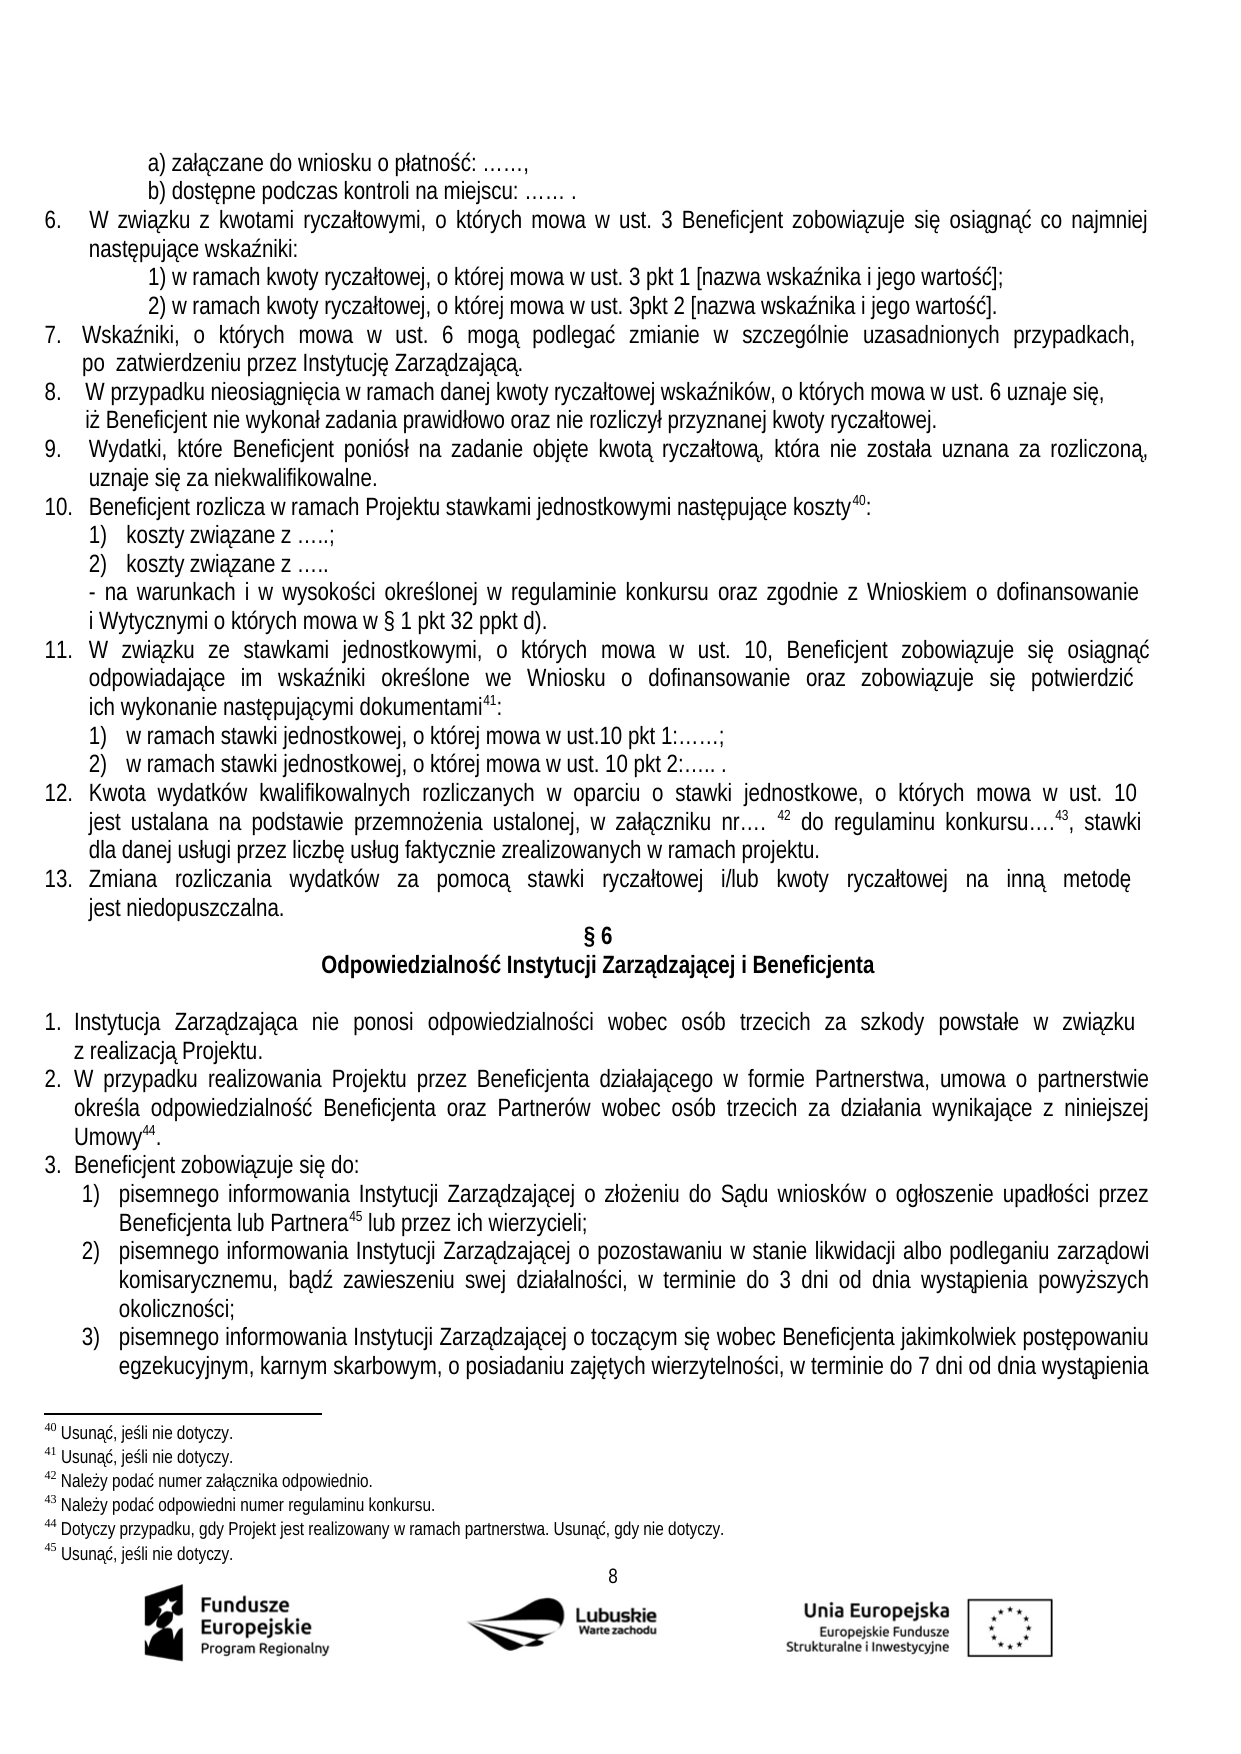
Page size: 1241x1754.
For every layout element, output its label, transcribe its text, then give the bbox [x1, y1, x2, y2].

list koszty związane z …..; [89, 520, 1152, 549]
list w ramach stawki jednostkowej, o której mowa w ust. 10 pkt 2:….. . [89, 749, 1152, 778]
list Wydatki, które Beneficjent poniósł na zadanie objęte kwotą ryczałtową, która nie została uznana za rozliczoną, uznaje się za niekwalifikowalne. [44, 434, 1152, 491]
text a) załączane do wniosku o płatność: ……, [118, 148, 1152, 176]
list W związku ze stawkami jednostkowymi, o których mowa w ust. 10, Beneficjent zobowiązuje się osiągnąć odpowiadające im wskaźniki określone we Wniosku o dofinansowanie oraz zobowiązuje się potwierdzić ich wykonanie następującymi dokumentami: [44, 635, 1152, 721]
text 2) w ramach kwoty ryczałtowej, o której mowa w ust. 3pkt 2 [nazwa wskaźnika i jego wartość]. [44, 291, 1152, 319]
list Instytucja Zarządzająca nie ponosi odpowiedzialności wobec osób trzecich za szkody powstałe w związku z realizacją Projektu. [44, 1007, 1152, 1064]
list pisemnego informowania Instytucji Zarządzającej o pozostawaniu w stanie likwidacji albo podleganiu zarządowi komisarycznemu, bądź zawieszeniu swej działalności, w terminie do 3 dni od dnia wystąpienia powyższych okoliczności; [82, 1236, 1152, 1322]
list w ramach stawki jednostkowej, o której mowa w ust.10 pkt 1:……; [89, 721, 1152, 749]
text Odpowiedzialność Instytucji Zarządzającej i Beneficjenta [44, 950, 1152, 978]
list Kwota wydatków kwalifikowalnych rozliczanych w oparciu o stawki jednostkowe, o których mowa w ust. 10 jest ustalana na podstawie przemnożenia ustalonej, w załączniku nr…. do regulaminu konkursu…., stawki dla danej usługi przez liczbę usług faktycznie zrealizowanych w ramach projektu. [44, 778, 1152, 864]
list Beneficjent zobowiązuje się do: [44, 1150, 1152, 1179]
list pisemnego informowania Instytucji Zarządzającej o złożeniu do Sądu wniosków o ogłoszenie upadłości przez Beneficjenta lub Partnera lub przez ich wierzycieli; [82, 1179, 1152, 1236]
list W przypadku realizowania Projektu przez Beneficjenta działającego w formie Partnerstwa, umowa o partnerstwie określa odpowiedzialność Beneficjenta oraz Partnerów wobec osób trzecich za działania wynikające z niniejszej Umowy. [44, 1064, 1152, 1150]
list W przypadku nieosiągnięcia w ramach danej kwoty ryczałtowej wskaźników, o których mowa w ust. 6 uznaje się, [44, 377, 1152, 406]
list koszty związane z ….. [89, 549, 1152, 577]
text b) dostępne podczas kontroli na miejscu: …… . [118, 176, 1152, 205]
list Zmiana rozliczania wydatków za pomocą stawki ryczałtowej i/lub kwoty ryczałtowej na inną metodę jest niedopuszczalna. [44, 864, 1152, 921]
text 1) w ramach kwoty ryczałtowej, o której mowa w ust. 3 pkt 1 [nazwa wskaźnika i jego wartość]; [118, 262, 1152, 291]
list Wskaźniki, o których mowa w ust. 6 mogą podlegać zmianie w szczególnie uzasadnionych przypadkach, po zatwierdzeniu przez Instytucję Zarządzającą. [44, 319, 1152, 377]
picture [125, 1564, 1071, 1681]
list iż Beneficjent nie wykonał zadania prawidłowo oraz nie rozliczył przyznanej kwoty ryczałtowej. [74, 406, 1152, 434]
text - na warunkach i w wysokości określonej w regulaminie konkursu oraz zgodnie z Wnioskiem o dofinansowanie i Wytycznymi o których mowa w § 1 pkt 32 ppkt d). [89, 577, 1152, 635]
text § 6 [44, 921, 1152, 950]
text 6. W związku z kwotami ryczałtowymi, o których mowa w ust. 3 Beneficjent zobowiązuje się osiągnąć co najmniej następujące wskaźniki: [44, 205, 1152, 262]
list Beneficjent rozlicza w ramach Projektu stawkami jednostkowymi następujące koszty: [44, 491, 1152, 520]
